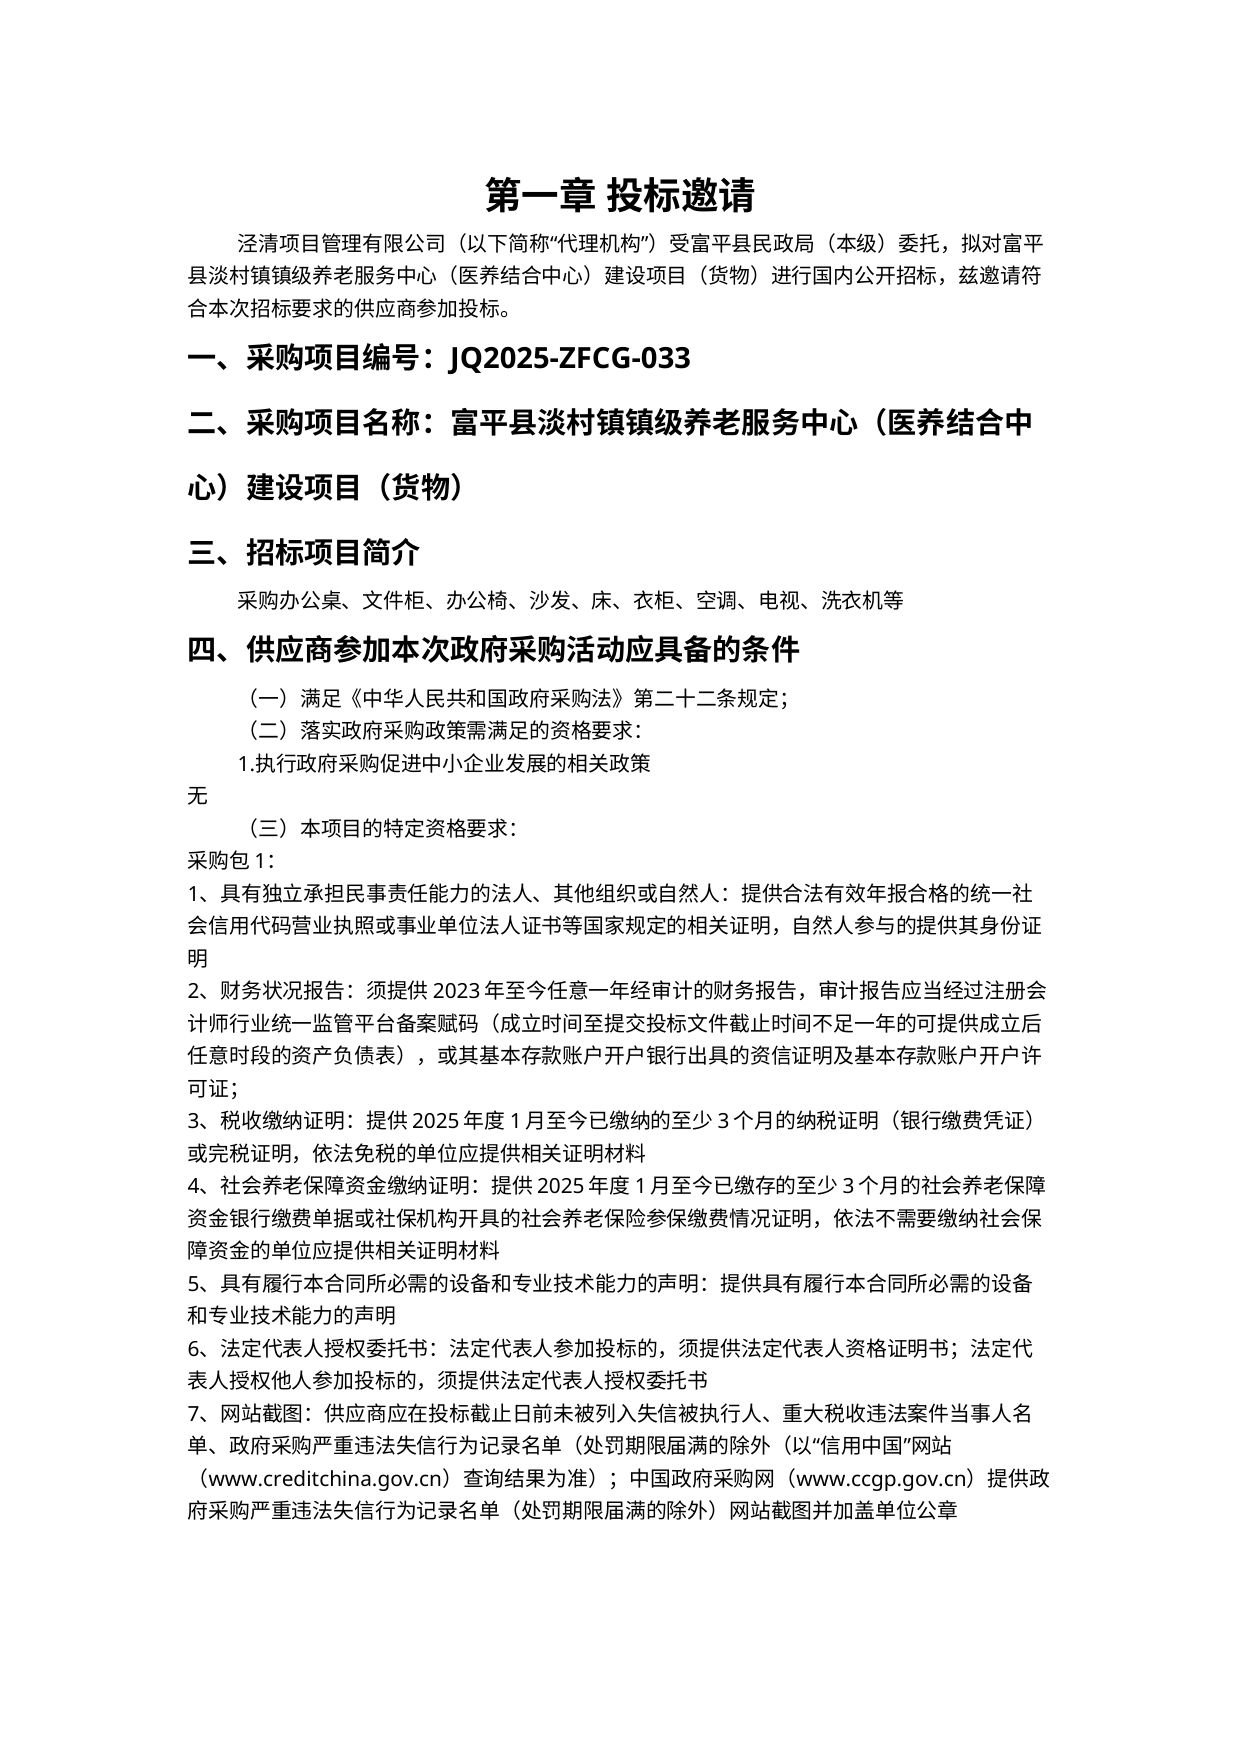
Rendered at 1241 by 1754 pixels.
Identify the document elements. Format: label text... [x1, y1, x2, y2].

text 4、社会养老保障资金缴纳证明：提供2025年度1月至今已缴存的至少3个月的社会养老保障资金银行缴费单据或社保机构开具的社会养老保险参保缴费情况证明，依法不需要缴纳社会保障资金的单位应提供相关证明材料 [187, 1169, 1053, 1267]
text 3、税收缴纳证明：提供2025年度1月至今已缴纳的至少3个月的纳税证明（银行缴费凭证）或完税证明，依法免税的单位应提供相关证明材料 [187, 1104, 1053, 1169]
text 二、采购项目名称：富平县淡村镇镇级养老服务中心（医养结合中心）建设项目（货物） [187, 389, 1053, 519]
text （三）本项目的特定资格要求： [187, 812, 1053, 844]
text 采购办公桌、文件柜、办公椅、沙发、床、衣柜、空调、电视、洗衣机等 [187, 584, 1053, 617]
text 三、招标项目简介 [187, 519, 1053, 584]
text 无 [187, 779, 1053, 812]
text 5、具有履行本合同所必需的设备和专业技术能力的声明：提供具有履行本合同所必需的设备和专业技术能力的声明 [187, 1267, 1053, 1332]
text 1.执行政府采购促进中小企业发展的相关政策 [187, 747, 1053, 779]
text （一）满足《中华人民共和国政府采购法》第二十二条规定； [187, 682, 1053, 714]
text 泾清项目管理有限公司（以下简称“代理机构”）受富平县民政局（本级）委托，拟对富平县淡村镇镇级养老服务中心（医养结合中心）建设项目（货物）进行国内公开招标，兹邀请符合本次招标要求的供应商参加投标。 [187, 227, 1053, 324]
text 1、具有独立承担民事责任能力的法人、其他组织或自然人：提供合法有效年报合格的统一社会信用代码营业执照或事业单位法人证书等国家规定的相关证明，自然人参与的提供其身份证明 [187, 877, 1053, 974]
text 第一章 投标邀请 [187, 162, 1053, 227]
text （二）落实政府采购政策需满足的资格要求： [187, 714, 1053, 747]
text 6、法定代表人授权委托书：法定代表人参加投标的，须提供法定代表人资格证明书；法定代表人授权他人参加投标的，须提供法定代表人授权委托书 [187, 1332, 1053, 1397]
text 2、财务状况报告：须提供2023年至今任意一年经审计的财务报告，审计报告应当经过注册会计师行业统一监管平台备案赋码（成立时间至提交投标文件截止时间不足一年的可提供成立后任意时段的资产负债表），或其基本存款账户开户银行出具的资信证明及基本存款账户开户许可证； [187, 974, 1053, 1104]
text 7、网站截图：供应商应在投标截止日前未被列入失信被执行人、重大税收违法案件当事人名单、政府采购严重违法失信行为记录名单（处罚期限届满的除外（以“信用中国”网站（www.creditchina.gov.cn）查询结果为准）；中国政府采购网（www.ccgp.gov.cn）提供政府采购严重违法失信行为记录名单（处罚期限届满的除外）网站截图并加盖单位公章 [187, 1397, 1053, 1527]
text 一、采购项目编号：JQ2025-ZFCG-033 [187, 324, 1053, 389]
text 四、供应商参加本次政府采购活动应具备的条件 [187, 617, 1053, 682]
text 采购包1： [187, 844, 1053, 877]
